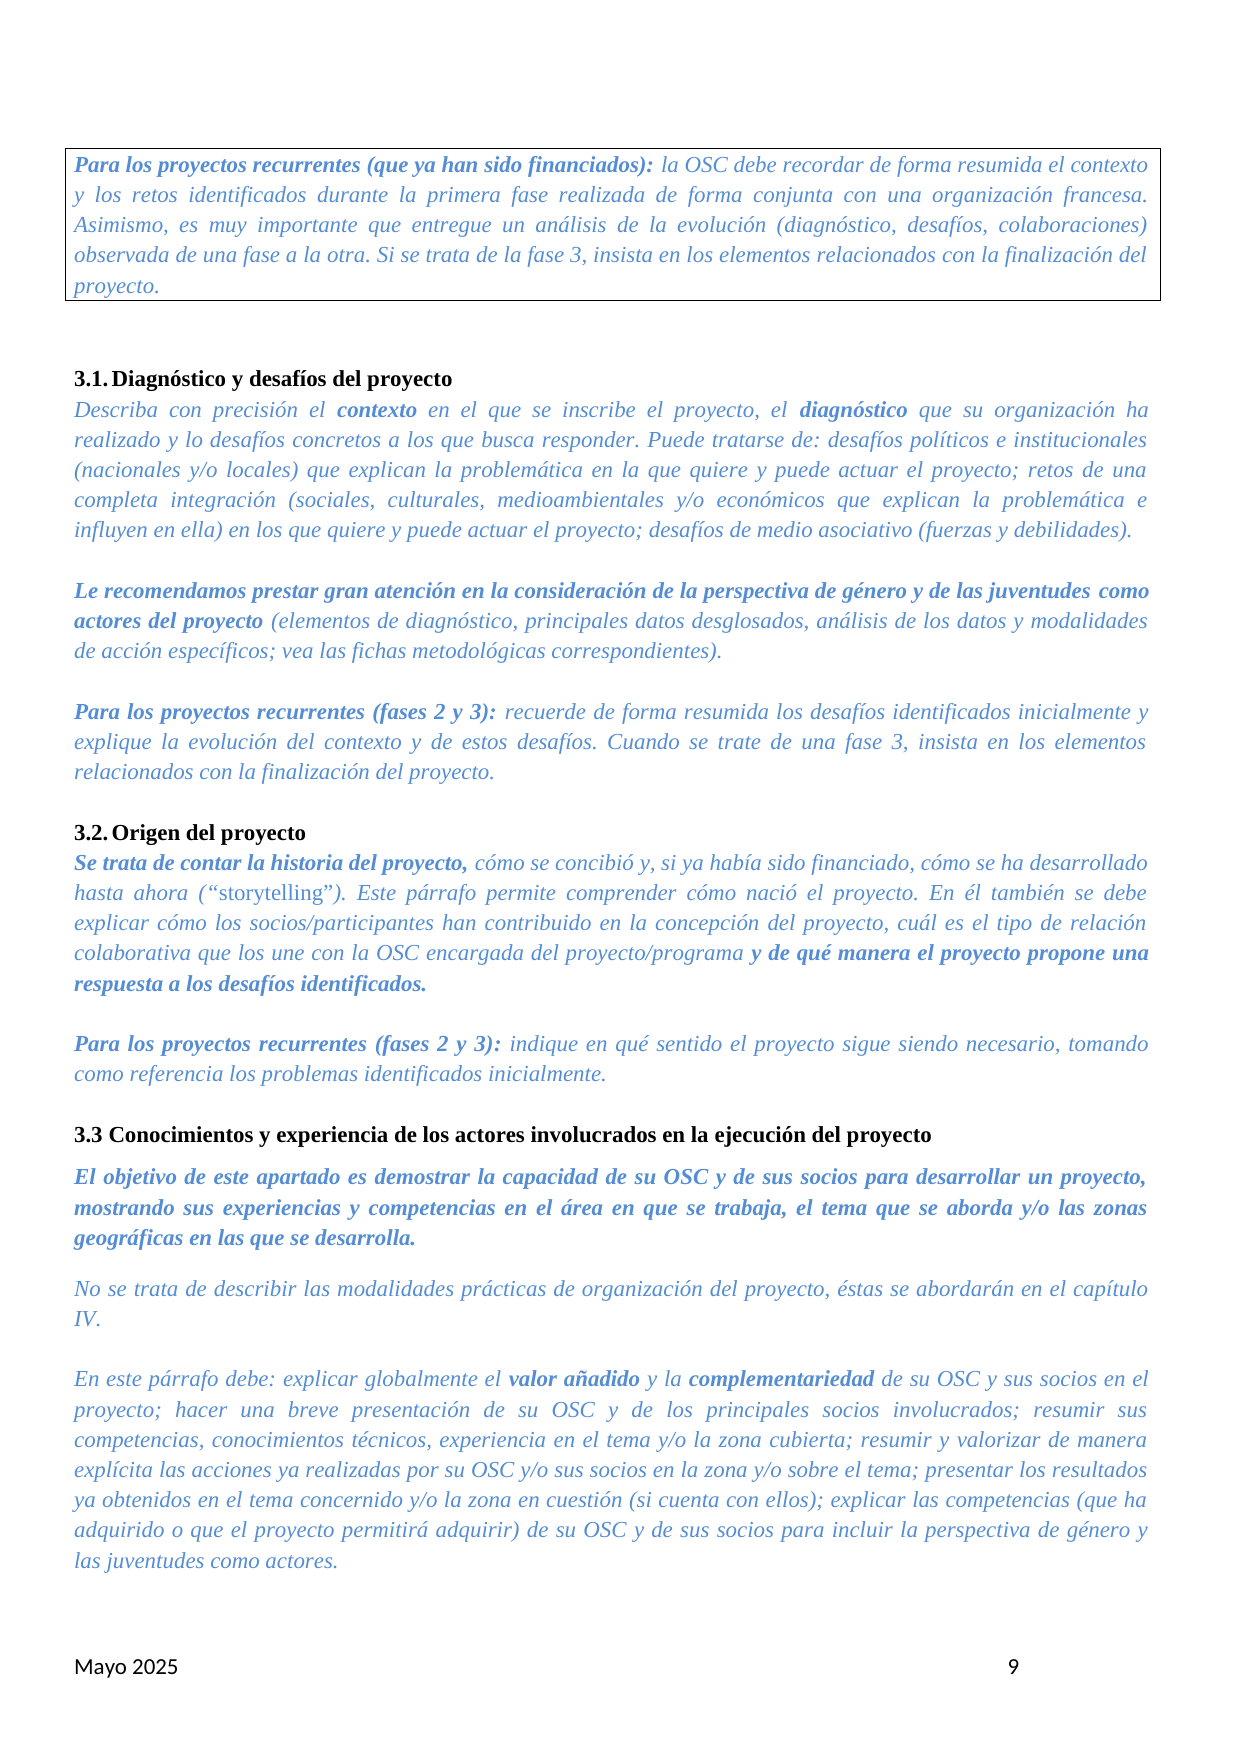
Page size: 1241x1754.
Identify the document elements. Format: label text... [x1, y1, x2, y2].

text Se trata de contar la historia del proyecto, cómo se concibió y, si ya había sido financiado, cómo se ha desarrollado hasta ahora (“storytelling”). Este párrafo permite comprender cómo nació el proyecto. En él también se debe explicar cómo los socios/participantes han contribuido en la concepción del proyecto, cuál es el tipo de relación colaborativa que los une con la OSC encargada del proyecto/programa y de qué manera el proyecto propone una respuesta a los desafíos identificados. [74, 849, 1152, 996]
list Origen del proyecto [74, 818, 1152, 845]
text No se trata de describir las modalidades prácticas de organización del proyecto, éstas se abordarán en el capítulo IV. [74, 1275, 1152, 1331]
text Para los proyectos recurrentes (que ya han sido financiados): la OSC debe recordar de forma resumida el contexto y los retos identificados durante la primera fase realizada de forma conjunta con una organización francesa. Asimismo, es muy importante que entregue un análisis de la evolución (diagnóstico, desafíos, colaboraciones) observada de una fase a la otra. Si se trata de la fase 3, insista en los elementos relacionados con la finalización del proyecto. [66, 149, 1160, 300]
text Le recomendamos prestar gran atención en la consideración de la perspectiva de género y de las juventudes como actores del proyecto (elementos de diagnóstico, principales datos desglosados, análisis de los datos y modalidades de acción específicos; vea las fichas metodológicas correspondientes). [74, 577, 1152, 664]
text Para los proyectos recurrentes (fases 2 y 3): indique en qué sentido el proyecto sigue siendo necesario, tomando como referencia los problemas identificados inicialmente. [74, 1030, 1152, 1087]
text En este párrafo debe: explicar globalmente el valor añadido y la complementariedad de su OSC y sus socios en el proyecto; hacer una breve presentación de su OSC y de los principales socios involucrados; resumir sus competencias, conocimientos técnicos, experiencia en el tema y/o la zona cubierta; resumir y valorizar de manera explícita las acciones ya realizadas por su OSC y/o sus socios en la zona y/o sobre el tema; presentar los resultados ya obtenidos en el tema concernido y/o la zona en cuestión (si cuenta con ellos); explicar las competencias (que ha adquirido o que el proyecto permitirá adquirir) de su OSC y de sus socios para incluir la perspectiva de género y las juventudes como actores. [74, 1365, 1152, 1573]
text El objetivo de este apartado es demostrar la capacidad de su OSC y de sus socios para desarrollar un proyecto, mostrando sus experiencias y competencias en el área en que se trabaja, el tema que se aborda y/o las zonas geográficas en las que se desarrolla. [74, 1163, 1152, 1250]
text 3.3 Conocimientos y experiencia de los actores involucrados en la ejecución del proyecto [74, 1121, 1152, 1147]
text Describa con precisión el contexto en el que se inscribe el proyecto, el diagnóstico que su organización ha realizado y lo desafíos concretos a los que busca responder. Puede tratarse de: desafíos políticos e institucionales (nacionales y/o locales) que explican la problemática en la que quiere y puede actuar el proyecto; retos de una completa integración (sociales, culturales, medioambientales y/o económicos que explican la problemática e influyen en ella) en los que quiere y puede actuar el proyecto; desafíos de medio asociativo (fuerzas y debilidades). [74, 396, 1152, 543]
list Diagnóstico y desafíos del proyecto [74, 365, 1152, 392]
text Para los proyectos recurrentes (fases 2 y 3): recuerde de forma resumida los desafíos identificados inicialmente y explique la evolución del contexto y de estos desafíos. Cuando se trate de una fase 3, insista en los elementos relacionados con la finalización del proyecto. [74, 698, 1152, 784]
